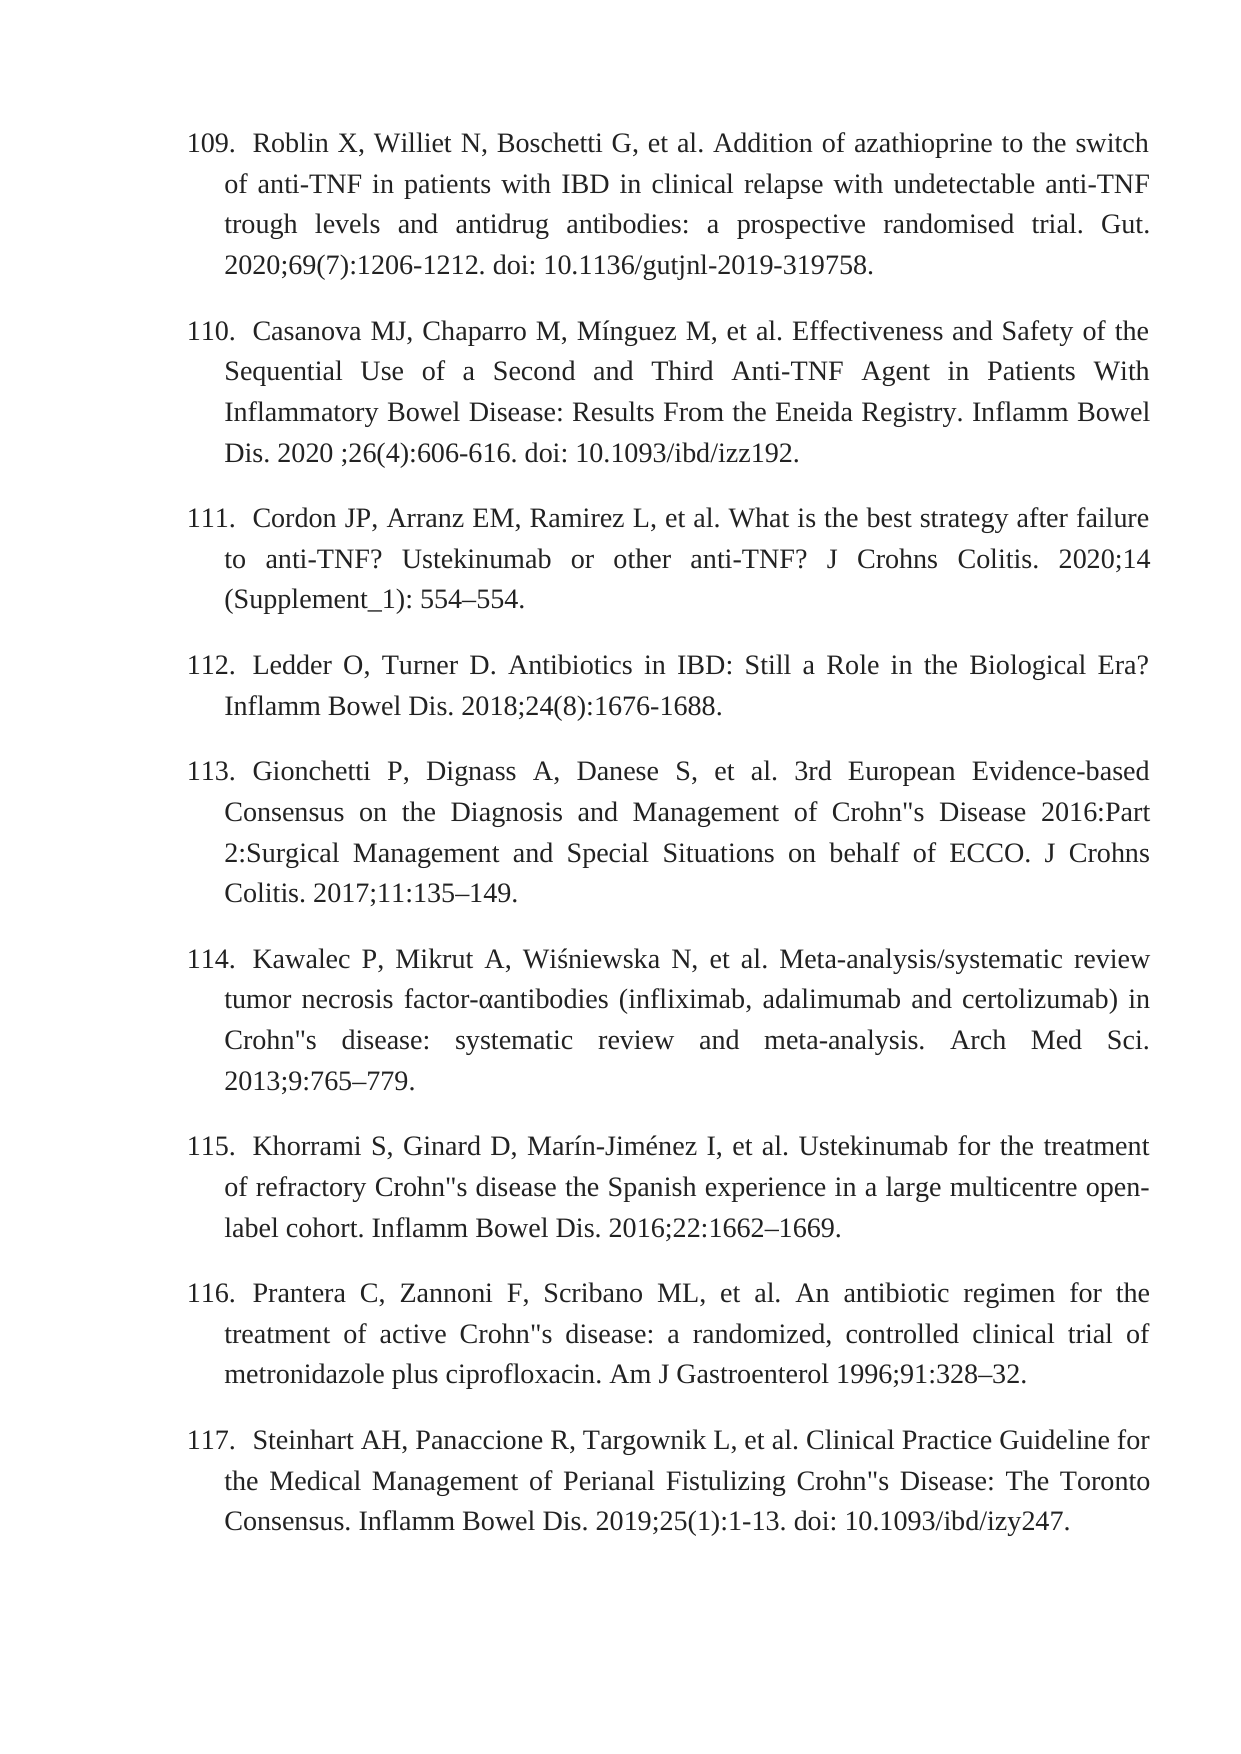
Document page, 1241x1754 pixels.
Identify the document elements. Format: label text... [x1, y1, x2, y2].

list Khorrami S, Ginard D, Marín-Jiménez I, et al. Ustekinumab for the treatment of refractory Crohn"s disease the Spanish experience in a large multicentre open-label cohort. Inflamm Bowel Dis. 2016;22:1662–1669. [187, 1121, 1152, 1243]
list Steinhart AH, Panaccione R, Targownik L, et al. Clinical Practice Guideline for the Medical Management of Perianal Fistulizing Crohn"s Disease: The Toronto Consensus. Inflamm Bowel Dis. 2019;25(1):1-13. doi: 10.1093/ibd/izy247. [187, 1415, 1152, 1537]
list Gionchetti P, Dignass A, Danese S, et al. 3rd European Evidence-based Consensus on the Diagnosis and Management of Crohn"s Disease 2016:Part 2:Surgical Management and Special Situations on behalf of ECCO. J Crohns Colitis. 2017;11:135–149. [187, 746, 1152, 909]
list Roblin X, Williet N, Boschetti G, et al. Addition of azathioprine to the switch of anti-TNF in patients with IBD in clinical relapse with undetectable anti-TNF trough levels and antidrug antibodies: a prospective randomised trial. Gut. 2020;69(7):1206-1212. doi: 10.1136/gutjnl-2019-319758. [187, 118, 1152, 281]
list Ledder O, Turner D. Antibiotics in IBD: Still a Role in the Biological Era? Inflamm Bowel Dis. 2018;24(8):1676-1688. [187, 640, 1152, 721]
list Prantera C, Zannoni F, Scribano ML, et al. An antibiotic regimen for the treatment of active Crohn"s disease: a randomized, controlled clinical trial of metronidazole plus ciprofloxacin. Am J Gastroenterol 1996;91:328–32. [187, 1268, 1152, 1390]
list Casanova MJ, Chaparro M, Mínguez M, et al. Effectiveness and Safety of the Sequential Use of a Second and Third Anti-TNF Agent in Patients With Inflammatory Bowel Disease: Results From the Eneida Registry. Inflamm Bowel Dis. 2020 ;26(4):606-616. doi: 10.1093/ibd/izz192. [187, 306, 1152, 468]
list Kawalec P, Mikrut A, Wiśniewska N, et al. Meta-analysis/systematic review tumor necrosis factor-αantibodies (infliximab, adalimumab and certolizumab) in Crohn"s disease: systematic review and meta-analysis. Arch Med Sci. 2013;9:765–779. [187, 934, 1152, 1096]
list Cordon JP, Arranz EM, Ramirez L, et al. What is the best strategy after failure to anti-TNF? Ustekinumab or other anti-TNF? J Crohns Colitis. 2020;14 (Supplement_1): 554–554. [187, 493, 1152, 615]
